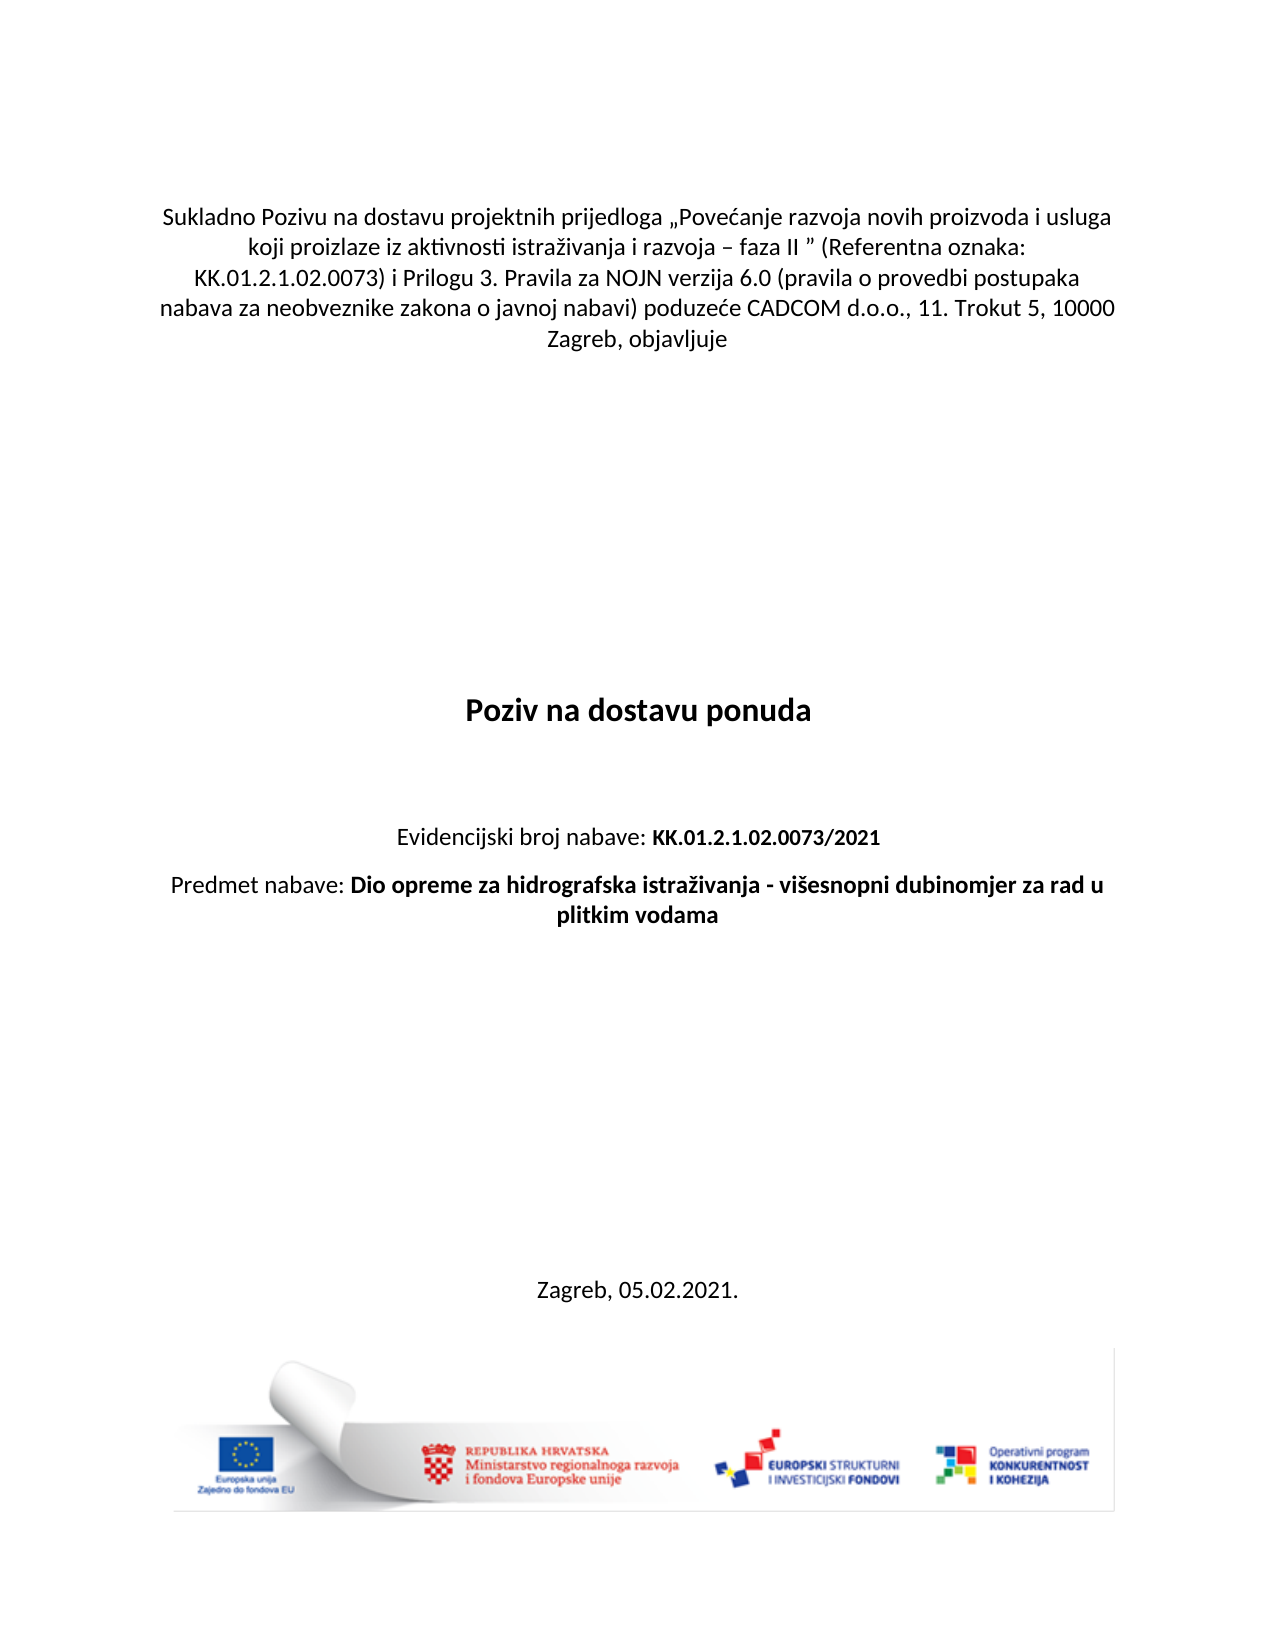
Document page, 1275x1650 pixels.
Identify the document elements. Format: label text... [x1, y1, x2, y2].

text Poziv na dostavu ponuda [139, 689, 1137, 730]
text Predmet nabave: Dio opreme za hidrografska istraživanja - višesnopni dubinomjer za rad u plitkim vodama [157, 869, 1118, 930]
text Sukladno Pozivu na dostavu projektnih prijedloga „Povećanje razvoja novih proizvoda i usluga koji proizlaze iz aktivnosti istraživanja i razvoja – faza II ” (Referentna oznaka: KK.01.2.1.02.0073) i Prilogu 3. Pravila za NOJN verzija 6.0 (pravila o provedbi postupaka nabava za neobveznike zakona o javnoj nabavi) poduzeće CADCOM d.o.o., 11. Trokut 5, 10000 Zagreb, objavljuje [157, 201, 1117, 353]
text Zagreb, 05.02.2021. [139, 1274, 809, 1304]
text Evidencijski broj nabave: KK.01.2.1.02.0073/2021 [139, 822, 1137, 852]
picture [173, 1348, 1116, 1513]
